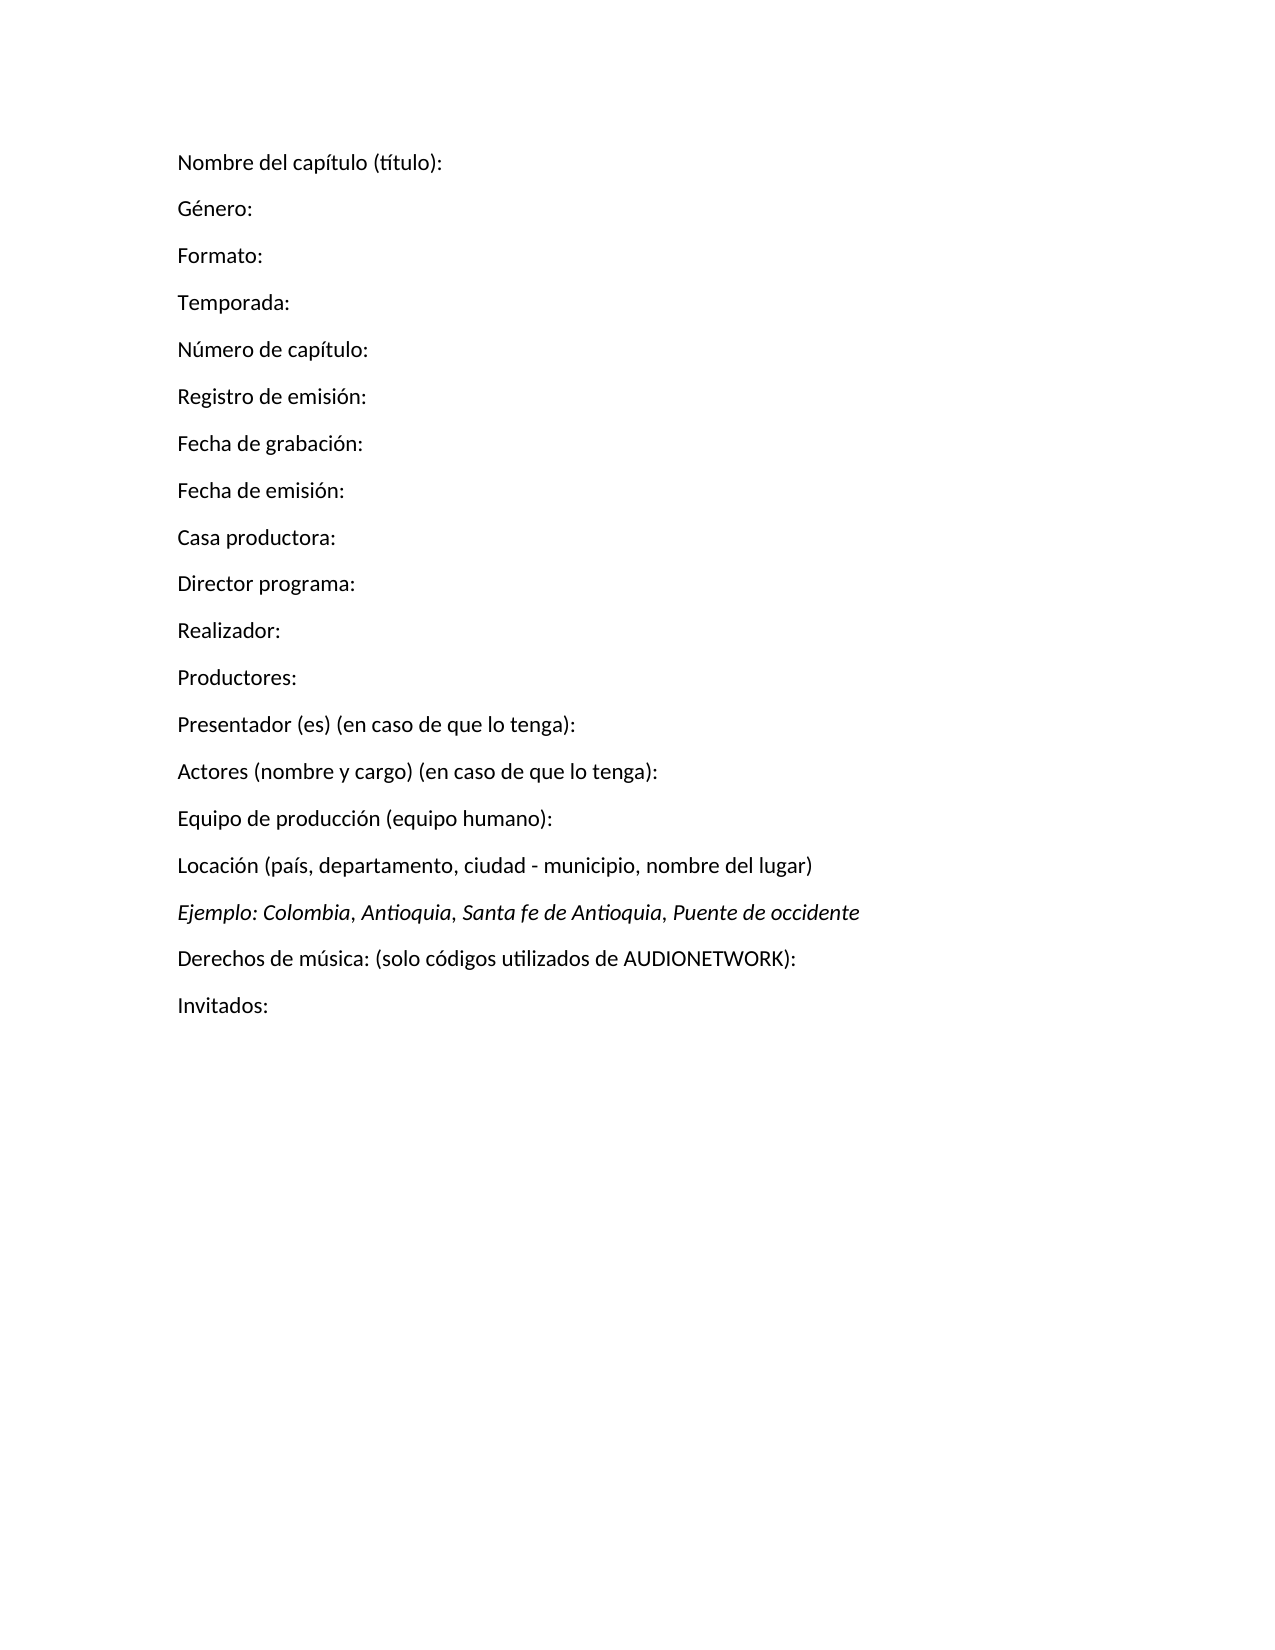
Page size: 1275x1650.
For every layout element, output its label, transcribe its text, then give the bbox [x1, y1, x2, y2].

text Fecha de grabación: [177, 429, 1098, 457]
text Formato: [177, 241, 1098, 269]
text Realizador: [177, 616, 1098, 644]
text Fecha de emisión: [177, 476, 1098, 504]
text Equipo de producción (equipo humano): [177, 804, 1098, 832]
text Nombre del capítulo (título): [177, 148, 1098, 176]
text Invitados: [177, 991, 1098, 1019]
text Género: [177, 194, 1098, 222]
text Presentador (es) (en caso de que lo tenga): [177, 710, 1098, 738]
text Actores (nombre y cargo) (en caso de que lo tenga): [177, 757, 1098, 785]
text Locación (país, departamento, ciudad - municipio, nombre del lugar) [177, 851, 1098, 879]
text Derechos de música: (solo códigos utilizados de AUDIONETWORK): [177, 944, 1098, 972]
text Productores: [177, 663, 1098, 691]
text Casa productora: [177, 523, 1098, 551]
text Número de capítulo: [177, 335, 1098, 363]
text Ejemplo: Colombia, Antioquia, Santa fe de Antioquia, Puente de occidente [177, 898, 1098, 926]
text Temporada: [177, 288, 1098, 316]
text Director programa: [177, 569, 1098, 597]
text Registro de emisión: [177, 382, 1098, 410]
